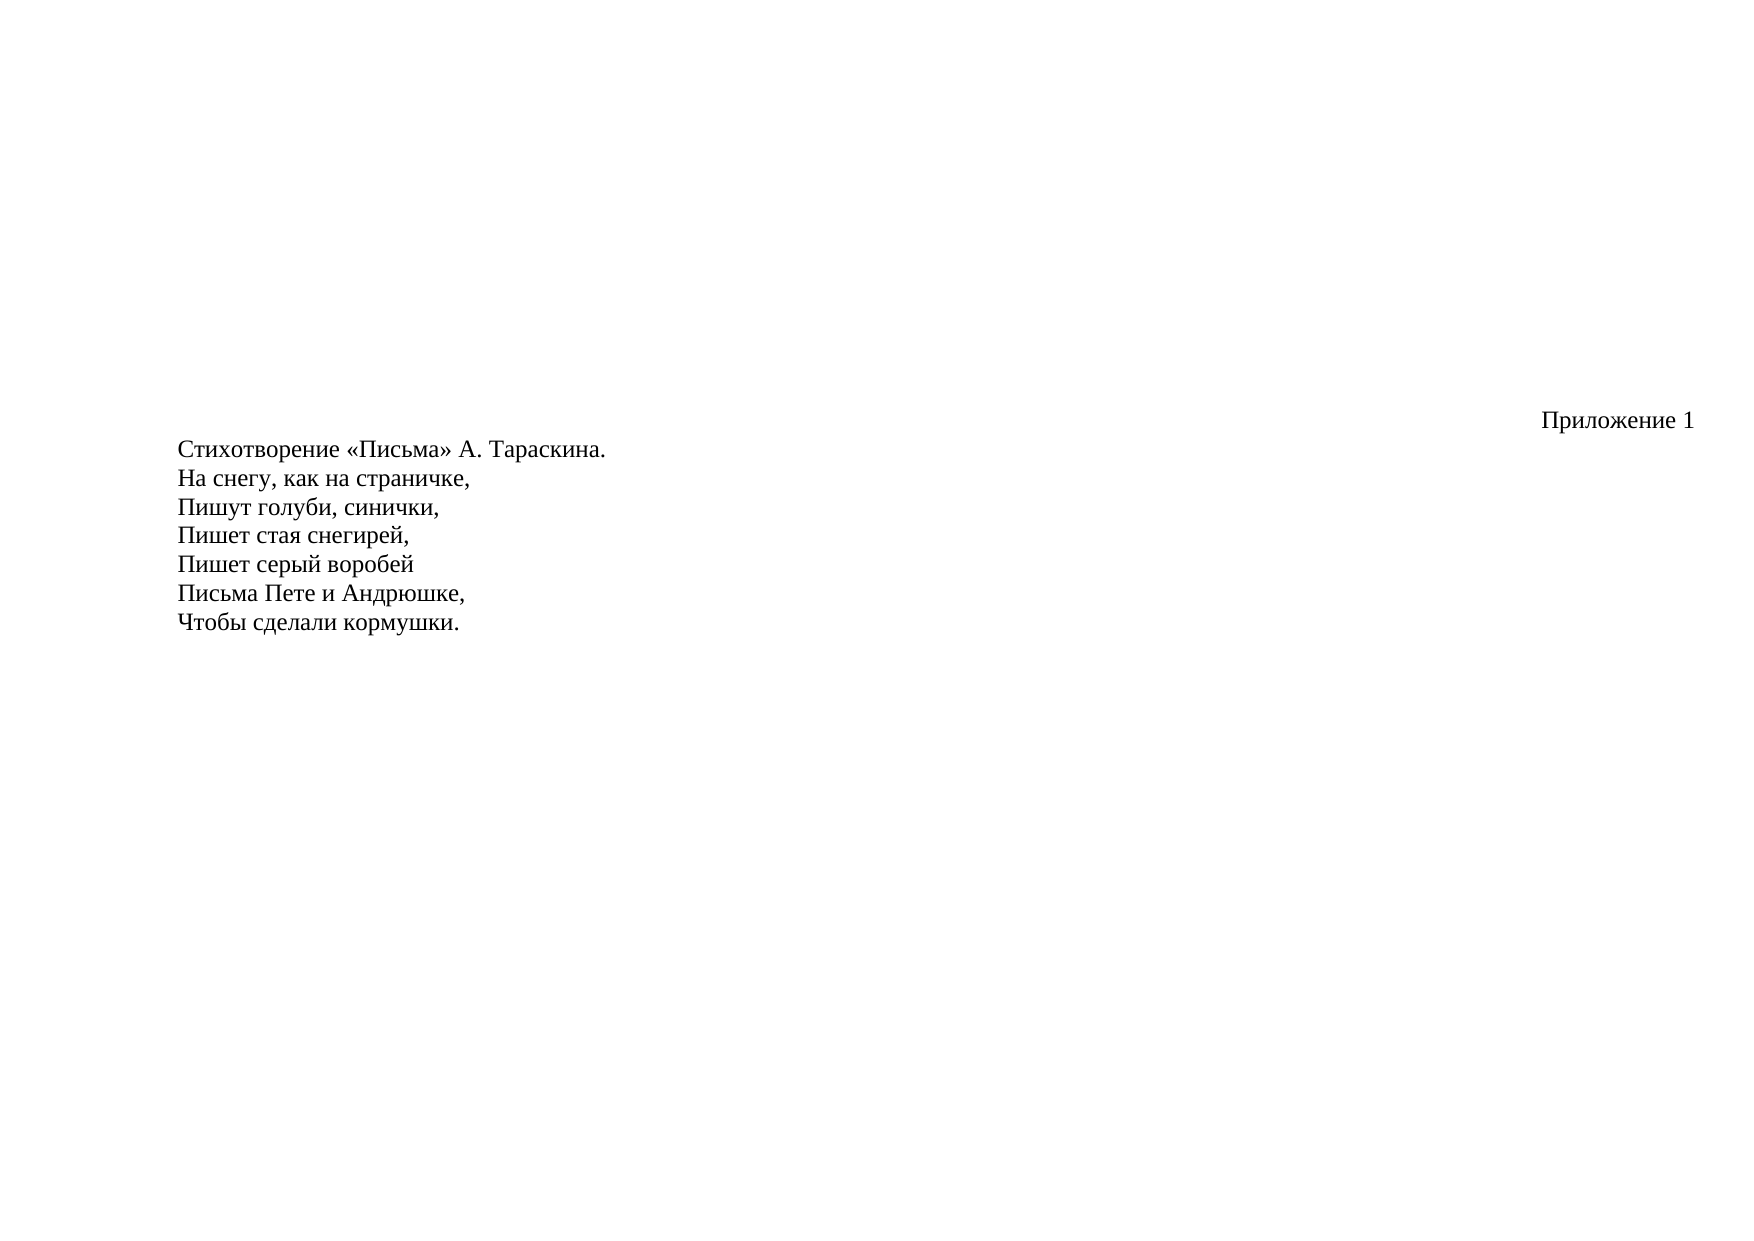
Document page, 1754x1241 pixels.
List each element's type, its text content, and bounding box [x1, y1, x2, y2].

text На снегу, как на страничке, [177, 463, 1695, 492]
text Приложение 1 [177, 406, 1695, 434]
text Чтобы сделали кормушки. [177, 607, 1695, 636]
text Стихотворение «Письма» А. Тараскина. [177, 434, 1695, 463]
text Пишут голуби, синички, [177, 492, 1695, 521]
text Пишет стая снегирей, [177, 521, 1695, 549]
text Пишет серый воробей [177, 549, 1695, 578]
text Письма Пете и Андрюшке, [177, 578, 1695, 607]
